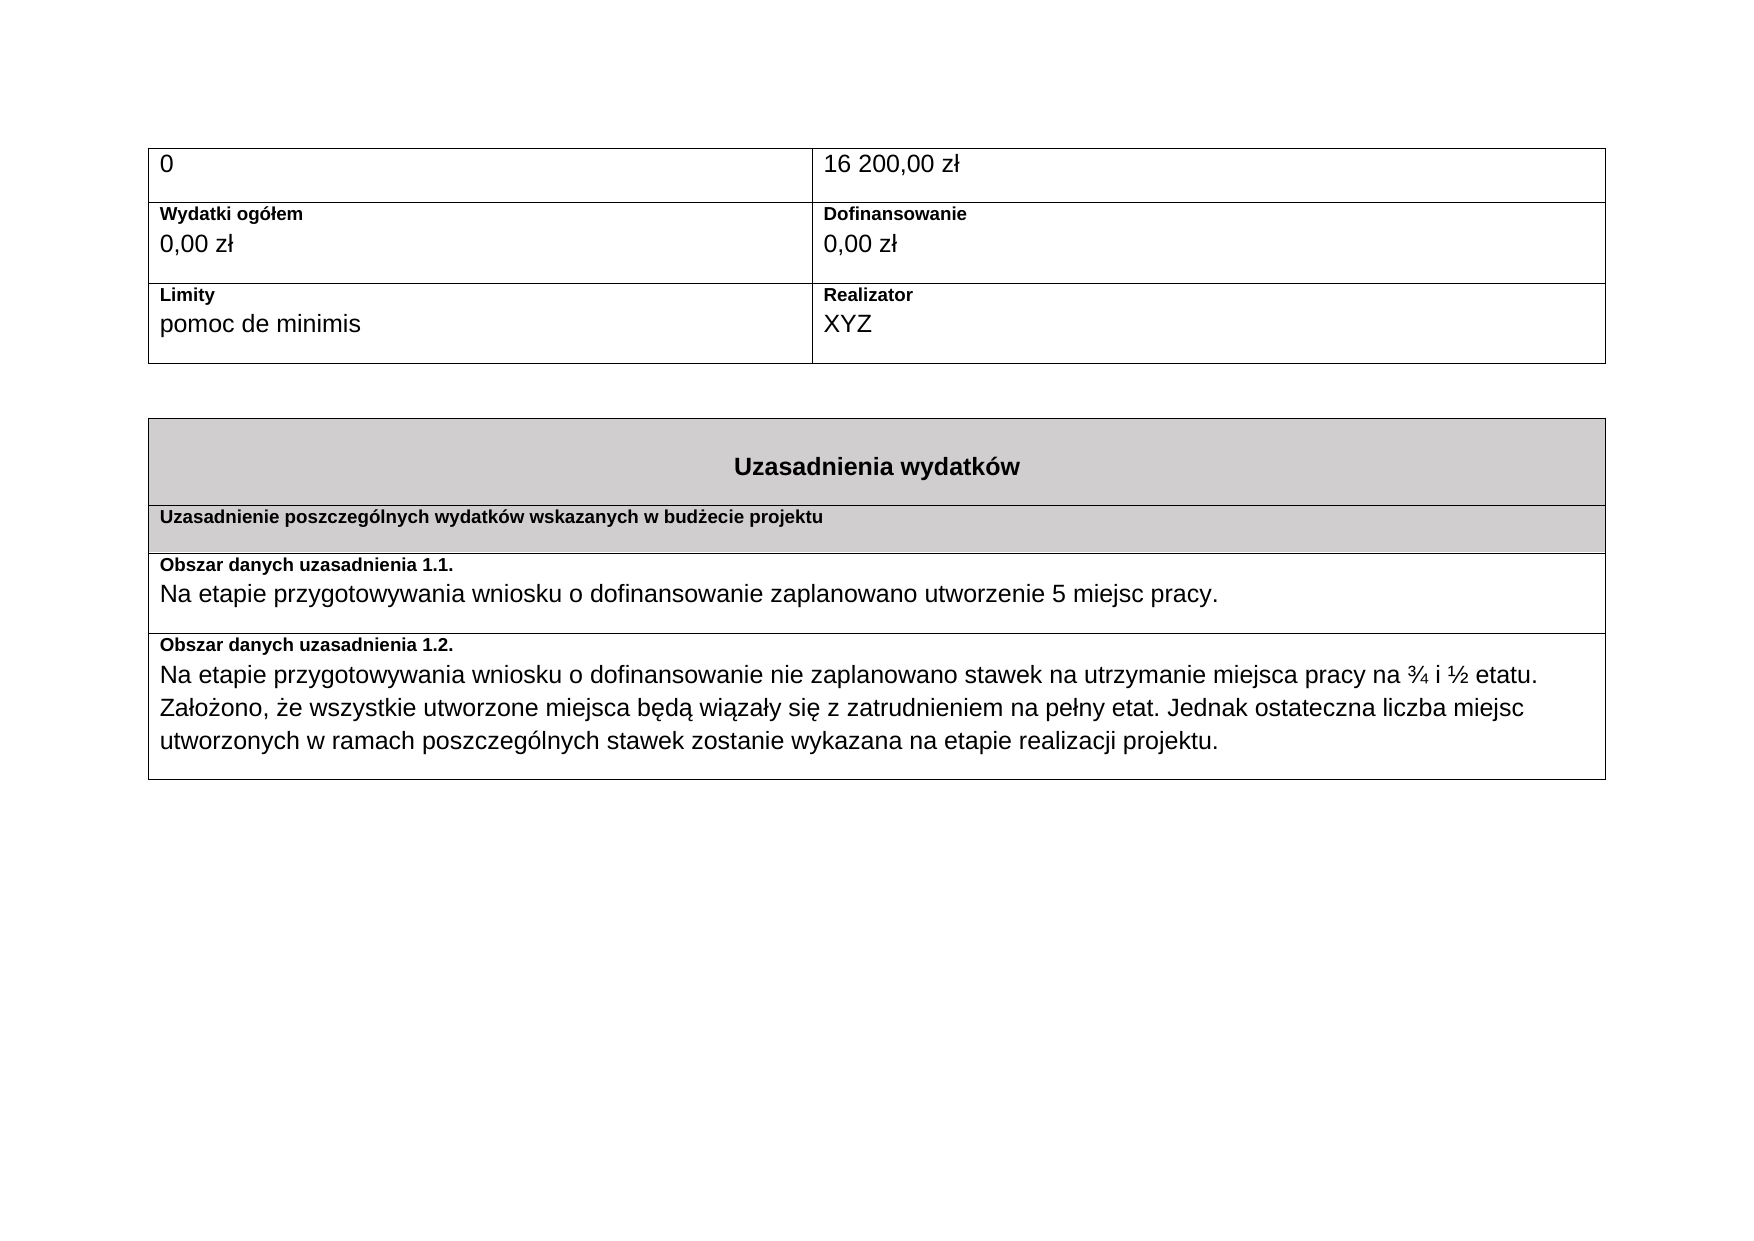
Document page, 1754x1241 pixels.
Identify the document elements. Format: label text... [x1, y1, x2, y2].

table_header Uzasadnienia wydatków [149, 419, 1605, 505]
table_cell Obszar danych uzasadnienia 1.2. Na etapie przygotowywania wniosku o dofinansowanie nie zaplanowano stawek na utrzymanie miejsca pracy na ¾ i ½ etatu. Założono, że wszystkie utworzone miejsca będą wiązały się z zatrudnieniem na pełny etat. Jednak ostateczna liczba miejsc utworzonych w ramach poszczególnych stawek zostanie wykazana na etapie realizacji projektu. [149, 634, 1605, 779]
table_cell Dofinansowanie 0,00 zł [813, 203, 1605, 282]
table_cell Realizator XYZ [813, 284, 1605, 363]
table_cell Obszar danych uzasadnienia 1.1. Na etapie przygotowywania wniosku o dofinansowanie zaplanowano utworzenie 5 miejsc pracy. [149, 554, 1605, 633]
table_cell Liczba stawek 0 [149, 149, 812, 202]
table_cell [813, 149, 1605, 202]
table_cell Limity pomoc de minimis [149, 284, 812, 363]
table_cell Uzasadnienie poszczególnych wydatków wskazanych w budżecie projektu [149, 506, 1605, 552]
table_cell Wydatki ogółem 0,00 zł [149, 203, 812, 282]
